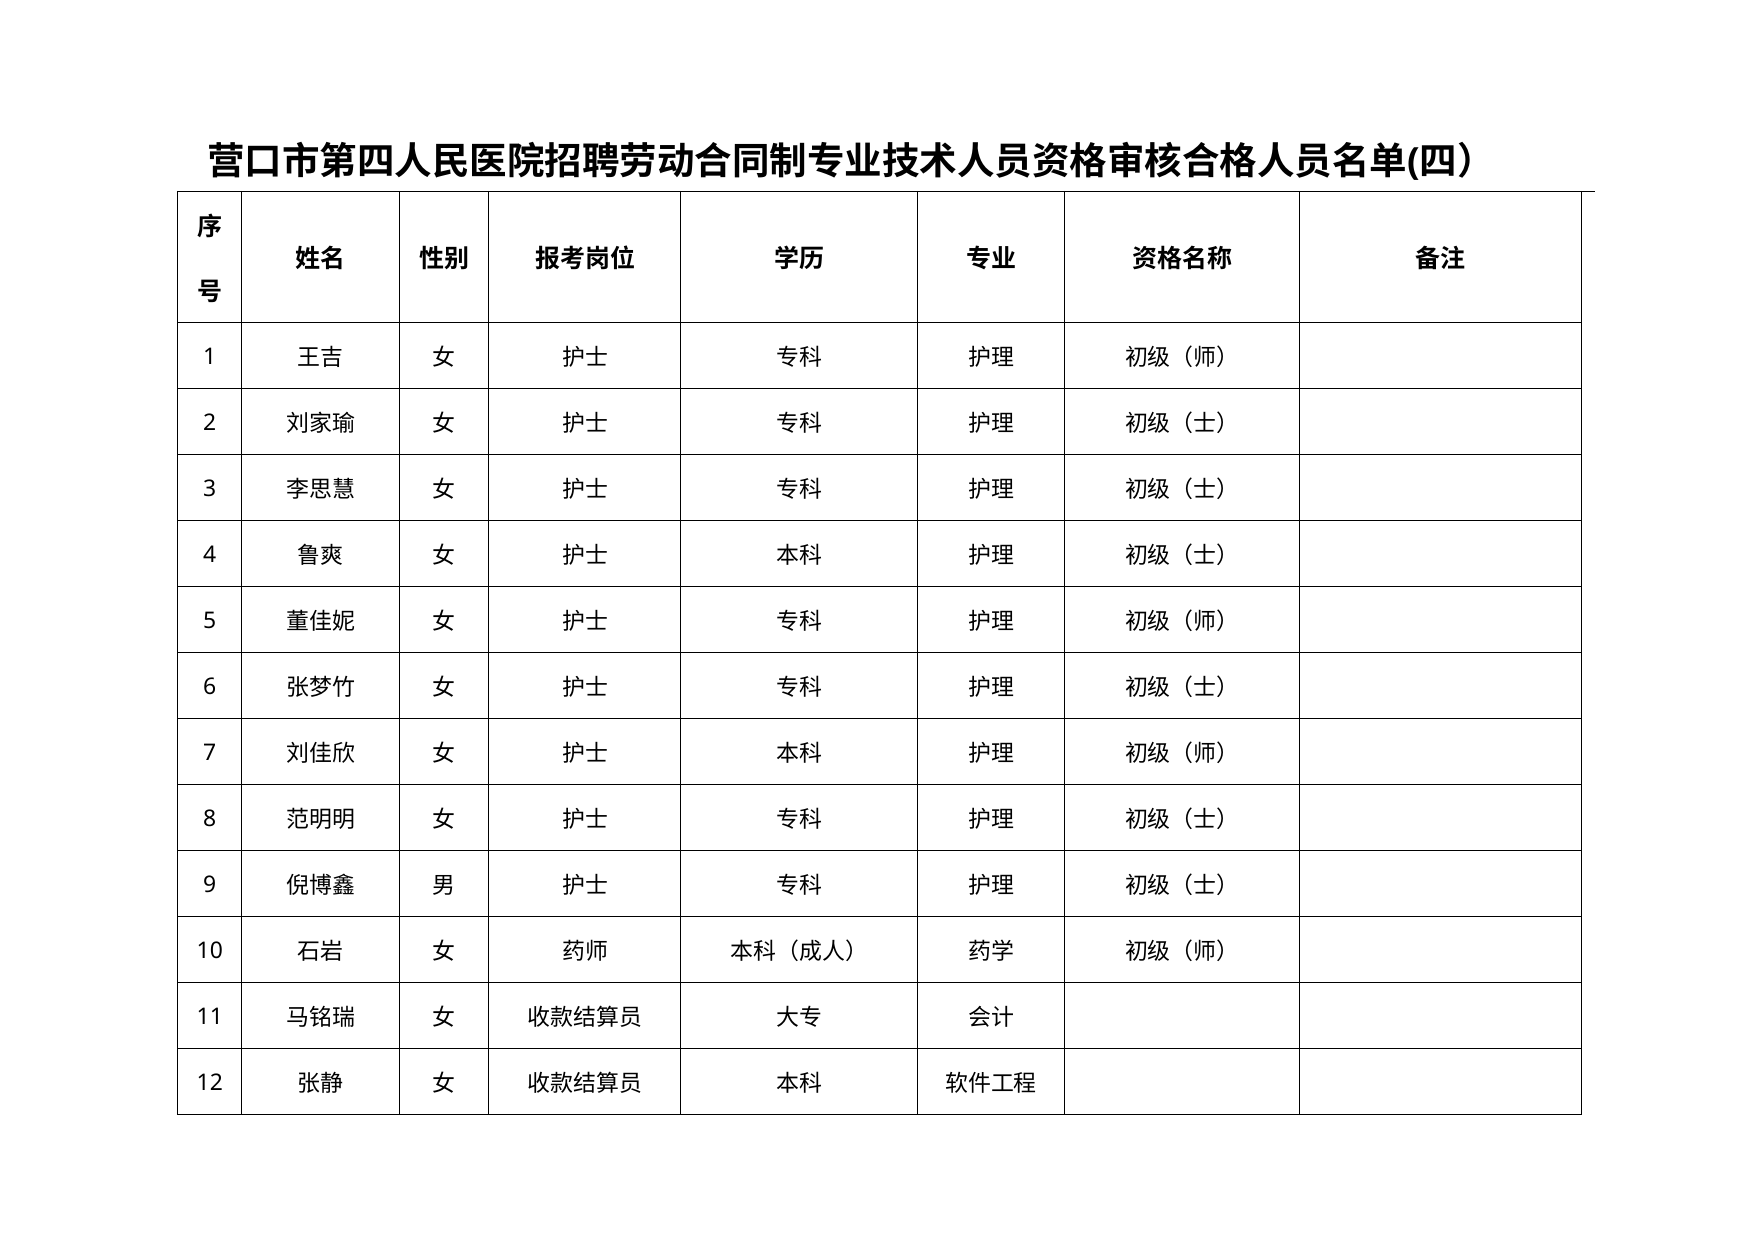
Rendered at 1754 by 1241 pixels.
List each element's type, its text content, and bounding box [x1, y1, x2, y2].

table_cell 3 [178, 455, 241, 520]
table_cell 11 [178, 983, 241, 1048]
table_cell 专科 [681, 785, 917, 850]
table_cell 护士 [489, 389, 680, 454]
table_cell 男 [400, 851, 488, 916]
table_cell 女 [400, 785, 488, 850]
table_cell 刘家瑜 [242, 389, 399, 454]
table_cell 女 [400, 323, 488, 388]
table_cell 护理 [918, 653, 1064, 718]
table_cell 护士 [489, 785, 680, 850]
table_cell 女 [400, 455, 488, 520]
table_cell 4 [178, 521, 241, 586]
table_cell 本科 [681, 719, 917, 784]
table_cell 1 [178, 323, 241, 388]
table_cell 2 [178, 389, 241, 454]
table_cell [1300, 389, 1581, 454]
table_cell 本科 [681, 1049, 917, 1114]
table_cell 10 [178, 917, 241, 982]
table_cell 专科 [681, 389, 917, 454]
table_cell 初级（士） [1065, 653, 1299, 718]
table_cell 8 [178, 785, 241, 850]
table_cell [1300, 719, 1581, 784]
table_cell 初级（师） [1065, 587, 1299, 652]
table_cell 护士 [489, 521, 680, 586]
table_cell 石岩 [242, 917, 399, 982]
table_cell 倪博鑫 [242, 851, 399, 916]
table_cell 12 [178, 1049, 241, 1114]
table_cell [1065, 1049, 1299, 1114]
table_cell 护士 [489, 455, 680, 520]
table_cell 初级（士） [1065, 521, 1299, 586]
table_cell 药学 [918, 917, 1064, 982]
table_cell 女 [400, 389, 488, 454]
table_cell 护理 [918, 587, 1064, 652]
table_cell 护士 [489, 653, 680, 718]
table_cell [1300, 851, 1581, 916]
table_cell 专科 [681, 653, 917, 718]
table_cell 护理 [918, 719, 1064, 784]
table_cell 鲁爽 [242, 521, 399, 586]
table_cell [1300, 323, 1581, 388]
table_cell [1300, 983, 1581, 1048]
table_cell 初级（师） [1065, 917, 1299, 982]
table_cell 王吉 [242, 323, 399, 388]
table_cell 姓名 [242, 192, 399, 322]
table_cell 初级（士） [1065, 389, 1299, 454]
table_cell 备注 [1300, 192, 1581, 322]
table_cell 护士 [489, 323, 680, 388]
table_cell 初级（师） [1065, 719, 1299, 784]
table_cell 护士 [489, 851, 680, 916]
table_cell 本科（成人） [681, 917, 917, 982]
table_cell 专科 [681, 587, 917, 652]
table_cell 初级（士） [1065, 455, 1299, 520]
table_cell 6 [178, 653, 241, 718]
table_cell 女 [400, 719, 488, 784]
table_cell [1300, 521, 1581, 586]
table_cell [1300, 917, 1581, 982]
table_cell 女 [400, 983, 488, 1048]
table_cell 专科 [681, 323, 917, 388]
table_cell 专科 [681, 851, 917, 916]
table_cell 学历 [681, 192, 917, 322]
table_cell [1300, 653, 1581, 718]
table_cell 收款结算员 [489, 983, 680, 1048]
table_cell 性别 [400, 192, 488, 322]
table_cell 护理 [918, 851, 1064, 916]
table_cell 女 [400, 917, 488, 982]
table_cell 报考岗位 [489, 192, 680, 322]
table_cell [1065, 983, 1299, 1048]
table_cell 董佳妮 [242, 587, 399, 652]
table_cell 女 [400, 587, 488, 652]
table_cell 专业 [918, 192, 1064, 322]
table_cell 5 [178, 587, 241, 652]
table_cell 9 [178, 851, 241, 916]
table_header 营口市第四人民医院招聘劳动合同制专业技术人员资格审核合格人员名单(四） [177, 125, 1595, 191]
table_cell 初级（士） [1065, 851, 1299, 916]
table_cell 刘佳欣 [242, 719, 399, 784]
table_cell [1300, 587, 1581, 652]
table_cell 女 [400, 521, 488, 586]
table_cell 马铭瑞 [242, 983, 399, 1048]
table_cell 软件工程 [918, 1049, 1064, 1114]
table_cell 大专 [681, 983, 917, 1048]
table_cell 李思慧 [242, 455, 399, 520]
table_cell 会计 [918, 983, 1064, 1048]
table_cell 收款结算员 [489, 1049, 680, 1114]
table_cell 序号 [178, 192, 241, 322]
table_cell 女 [400, 1049, 488, 1114]
table_cell 护理 [918, 455, 1064, 520]
table_cell 护理 [918, 323, 1064, 388]
table_cell 7 [178, 719, 241, 784]
table_cell 资格名称 [1065, 192, 1299, 322]
table_cell 护理 [918, 785, 1064, 850]
table_cell 护士 [489, 587, 680, 652]
table_cell 初级（师） [1065, 323, 1299, 388]
table_cell 张梦竹 [242, 653, 399, 718]
table_cell 护理 [918, 389, 1064, 454]
table_cell 女 [400, 653, 488, 718]
table_cell [1300, 455, 1581, 520]
table_cell 护理 [918, 521, 1064, 586]
table_cell 本科 [681, 521, 917, 586]
table_cell [1300, 1049, 1581, 1114]
table_cell 初级（士） [1065, 785, 1299, 850]
table_cell 药师 [489, 917, 680, 982]
table_cell 专科 [681, 455, 917, 520]
table_cell [1300, 785, 1581, 850]
table_cell 张静 [242, 1049, 399, 1114]
table_cell 护士 [489, 719, 680, 784]
table_cell 范明明 [242, 785, 399, 850]
